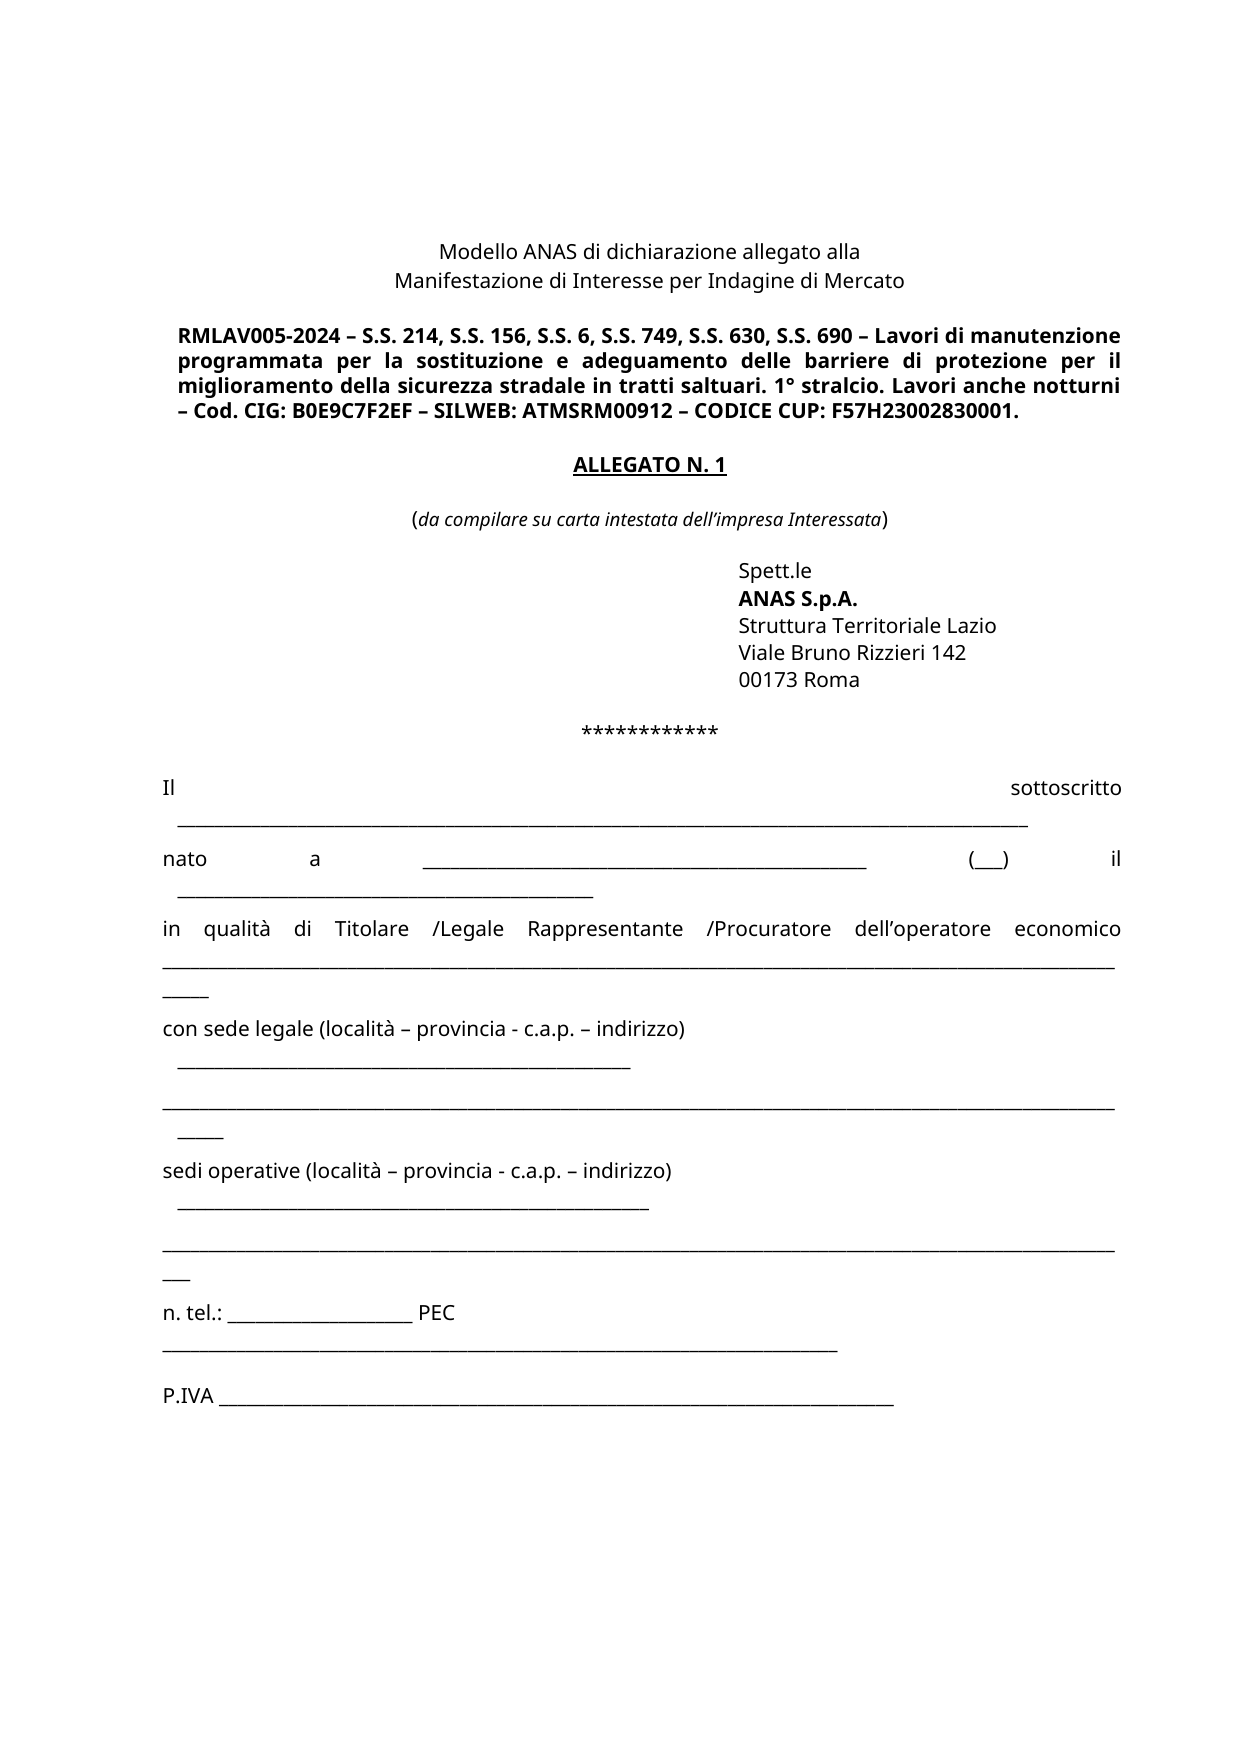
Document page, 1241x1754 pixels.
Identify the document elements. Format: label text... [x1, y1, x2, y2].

text sedi operative (località – provincia - c.a.p. – indirizzo) ___________________________________________________ [162, 1155, 1122, 1213]
text n. tel.: ____________________ PEC _________________________________________________________________________ [162, 1297, 1122, 1355]
text Struttura Territoriale Lazio [177, 611, 1122, 638]
text ____________________________________________________________________________________________________________ [162, 1084, 1122, 1143]
text P.IVA _________________________________________________________________________ [162, 1380, 1122, 1409]
text Spett.le [177, 557, 1122, 584]
text con sede legale (località – provincia - c.a.p. – indirizzo) _________________________________________________ [162, 1013, 1122, 1072]
text RMLAV005-2024 – S.S. 214, S.S. 156, S.S. 6, S.S. 749, S.S. 630, S.S. 690 – Lavori di manutenzione programmata per la sostituzione e adeguamento delle barriere di protezione per il miglioramento della sicurezza stradale in tratti saltuari. 1° stralcio. Lavori anche notturni – Cod. CIG: B0E9C7F2EF – SILWEB: ATMSRM00912 – CODICE CUP: F57H23002830001. [177, 324, 1122, 424]
text ANAS S.p.A. [177, 584, 1122, 611]
text __________________________________________________________________________________________________________ [162, 1226, 1122, 1284]
text ************ [177, 718, 1122, 747]
text 00173 Roma [177, 666, 1122, 693]
text ALLEGATO N. 1 [177, 449, 1122, 478]
text Modello ANAS di dichiarazione allegato alla [177, 236, 1122, 266]
text in qualità di Titolare /Legale Rappresentante /Procuratore dell’operatore economico ____________________________________________________________________________________________________________ [162, 913, 1122, 1001]
text Viale Bruno Rizzieri 142 [177, 638, 1122, 666]
text (da compilare su carta intestata dell’impresa Interessata) [177, 503, 1122, 532]
text Il sottoscritto ____________________________________________________________________________________________ [162, 772, 1122, 830]
text nato a ________________________________________________ (___) il _____________________________________________ [162, 843, 1122, 901]
text Manifestazione di Interesse per Indagine di Mercato [177, 266, 1122, 295]
